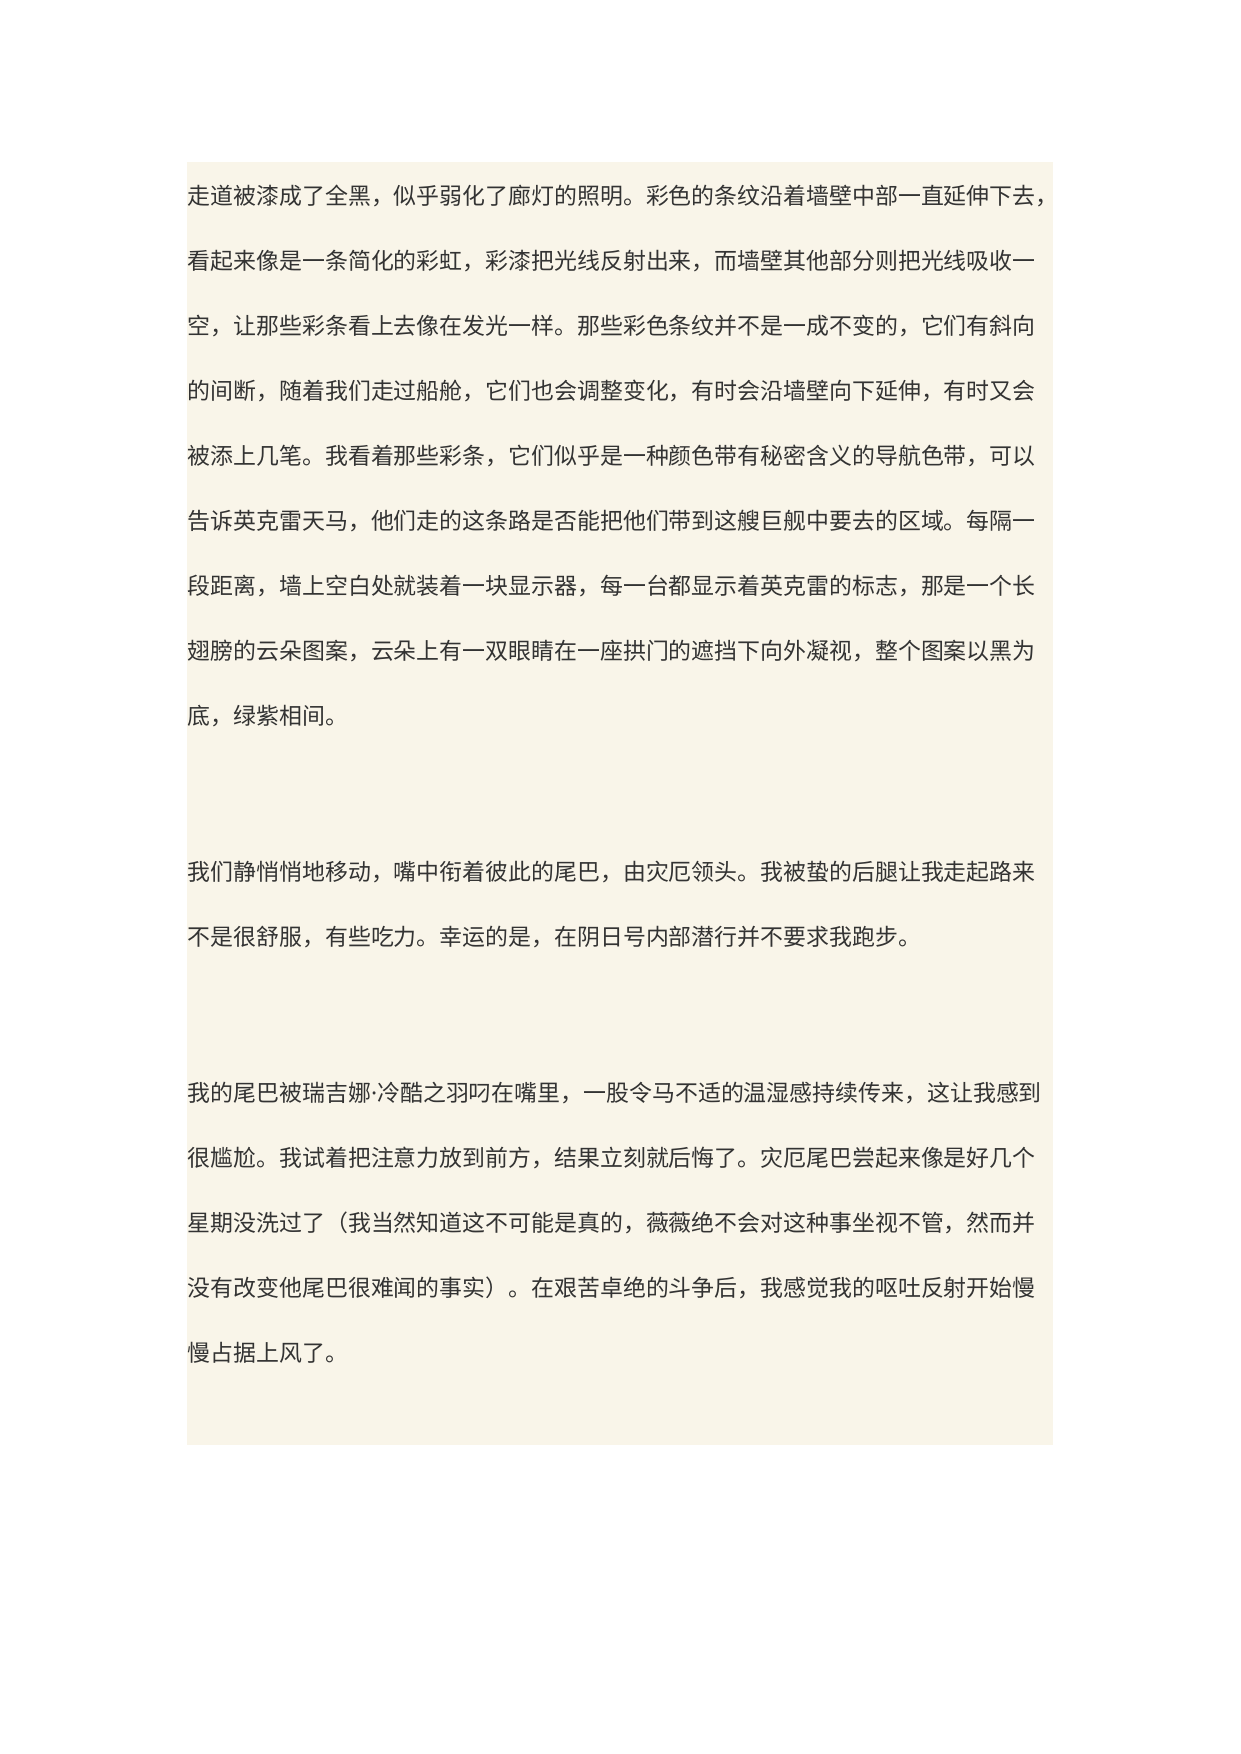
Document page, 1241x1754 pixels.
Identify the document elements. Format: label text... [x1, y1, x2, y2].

text 我们静悄悄地移动，嘴中衔着彼此的尾巴，由灾厄领头。我被蛰的后腿让我走起路来不是很舒服，有些吃力。幸运的是，在阴日号内部潜行并不要求我跑步。 [187, 838, 1053, 968]
text 我的尾巴被瑞吉娜·冷酷之羽叼在嘴里，一股令马不适的温湿感持续传来，这让我感到很尴尬。我试着把注意力放到前方，结果立刻就后悔了。灾厄尾巴尝起来像是好几个星期没洗过了（我当然知道这不可能是真的，薇薇绝不会对这种事坐视不管，然而并没有改变他尾巴很难闻的事实）。在艰苦卓绝的斗争后，我感觉我的呕吐反射开始慢慢占据上风了。 [187, 1059, 1053, 1384]
text 走道被漆成了全黑，似乎弱化了廊灯的照明。彩色的条纹沿着墙壁中部一直延伸下去，看起来像是一条简化的彩虹，彩漆把光线反射出来，而墙壁其他部分则把光线吸收一空，让那些彩条看上去像在发光一样。那些彩色条纹并不是一成不变的，它们有斜向的间断，随着我们走过船舱，它们也会调整变化，有时会沿墙壁向下延伸，有时又会被添上几笔。我看着那些彩条，它们似乎是一种颜色带有秘密含义的导航色带，可以告诉英克雷天马，他们走的这条路是否能把他们带到这艘巨舰中要去的区域。每隔一段距离，墙上空白处就装着一块显示器，每一台都显示着英克雷的标志，那是一个长翅膀的云朵图案，云朵上有一双眼睛在一座拱门的遮挡下向外凝视，整个图案以黑为底，绿紫相间。 [187, 162, 1053, 747]
